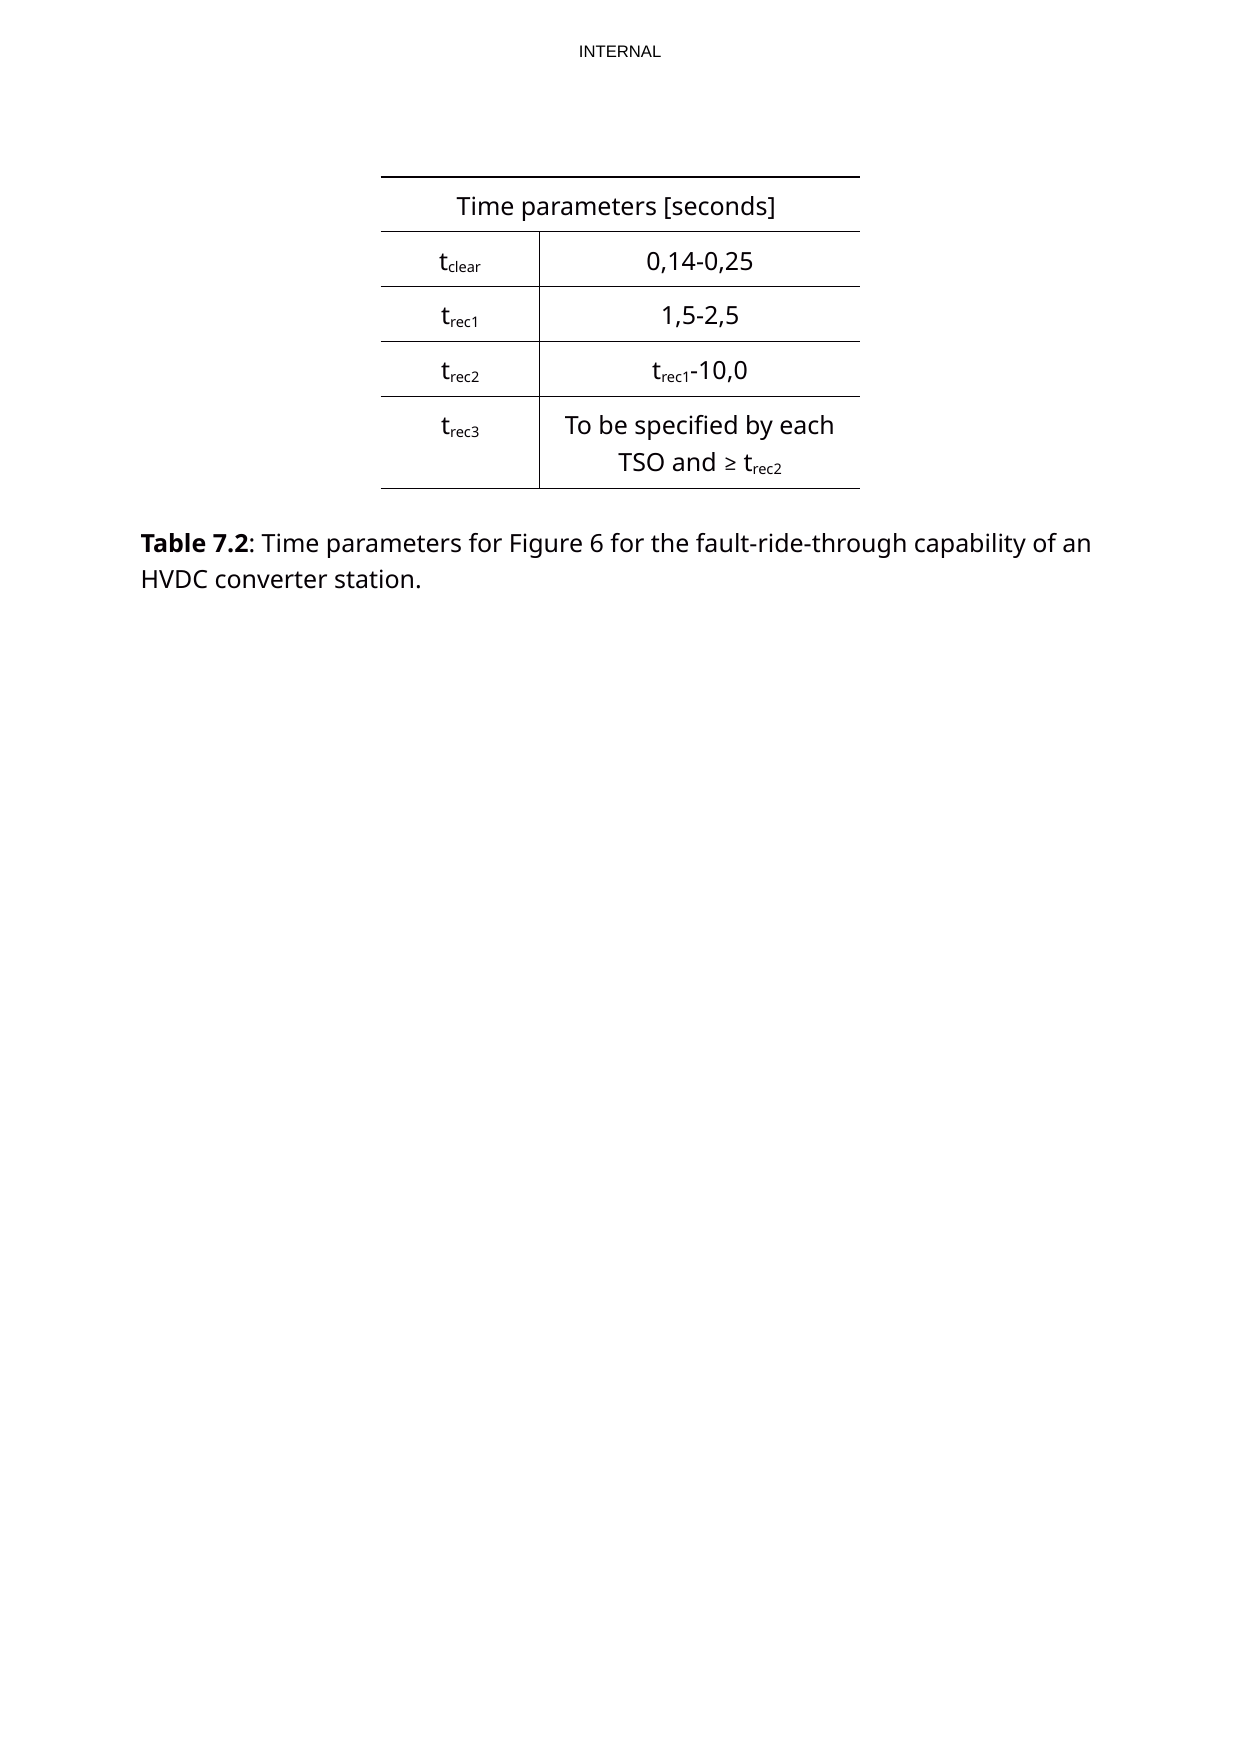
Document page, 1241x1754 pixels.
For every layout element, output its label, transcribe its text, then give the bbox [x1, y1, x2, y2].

table_cell tclear [381, 232, 539, 286]
table_cell To be specified by each TSO and ≥ trec2 [540, 397, 860, 488]
table_cell 0,14-0,25 [540, 232, 860, 286]
table_cell trec1 [381, 287, 539, 341]
table_header Time parameters [seconds] [381, 178, 860, 231]
text Table 7.2: Time parameters for Figure 6 for the fault-ride-through capability of an HVDC converter station. [140, 525, 1100, 596]
table_cell trec3 [381, 397, 539, 488]
table_cell 1,5-2,5 [540, 287, 860, 341]
table_cell trec1-10,0 [540, 342, 860, 396]
table_cell trec2 [381, 342, 539, 396]
